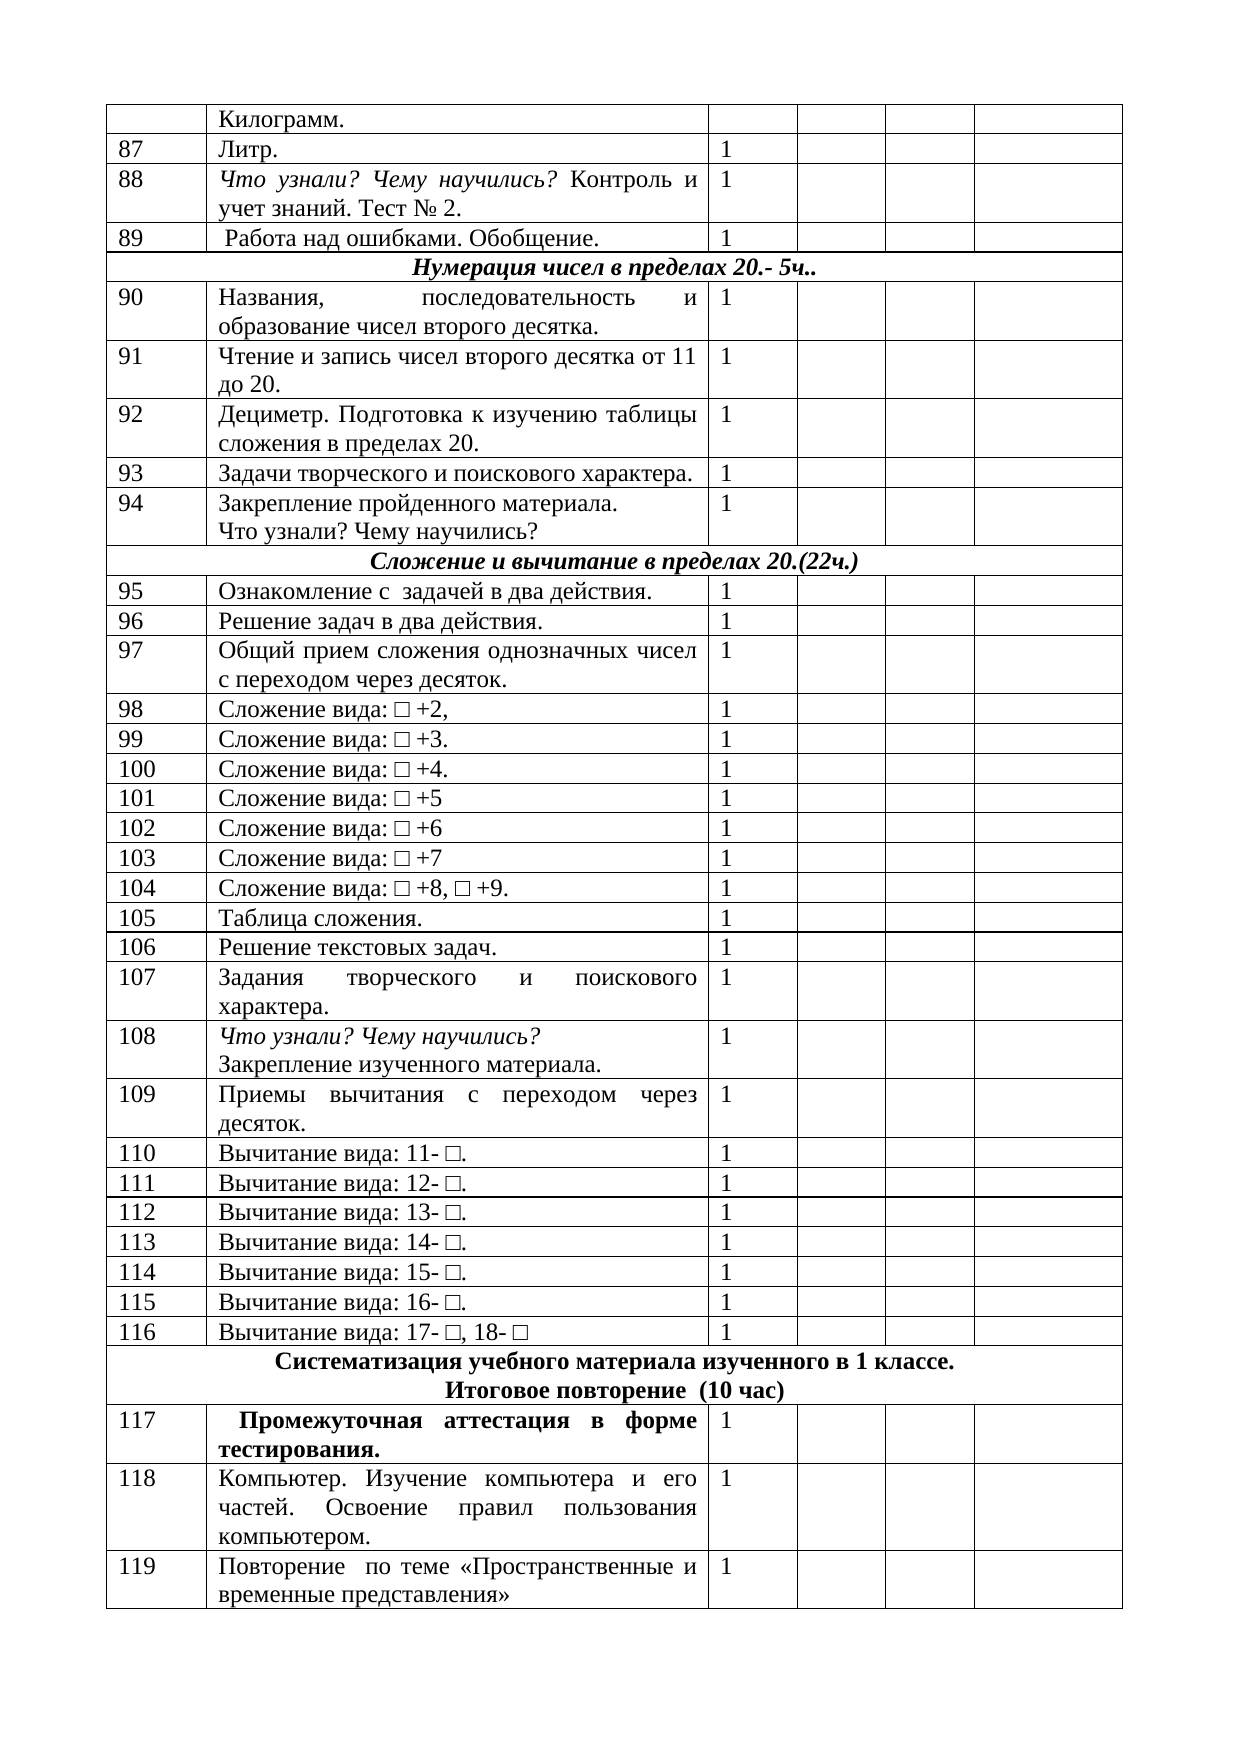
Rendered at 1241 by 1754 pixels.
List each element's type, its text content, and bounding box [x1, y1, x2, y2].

table_cell Дециметр. Подготовка к изучению таблицы сложения в пределах 20. [207, 399, 708, 457]
table_cell 99 [107, 724, 206, 753]
table_cell [975, 694, 1122, 723]
table_cell Приемы вычитания с переходом через десяток. [207, 1079, 708, 1137]
table_cell [798, 576, 885, 605]
table_cell 116 [107, 1317, 206, 1345]
table_cell [886, 458, 974, 487]
table_cell [975, 1079, 1122, 1137]
table_cell 1 [709, 341, 797, 398]
table_cell [886, 1287, 974, 1316]
table_cell 102 [107, 813, 206, 842]
table_cell Сложение вида: □ +3. [207, 724, 708, 753]
table_cell [975, 164, 1122, 222]
table_cell [798, 1551, 885, 1608]
table_cell 108 [107, 1021, 206, 1078]
table_cell [975, 724, 1122, 753]
table_cell [975, 636, 1122, 693]
table_cell [798, 341, 885, 398]
table_cell [886, 636, 974, 693]
table_cell Сложение вида: □ +5 [207, 784, 708, 812]
table_cell Вычитание вида: 11- □. [207, 1138, 708, 1167]
table_cell 115 [107, 1287, 206, 1316]
table_cell Повторение по теме «Пространственные и временные представления» [207, 1551, 708, 1608]
table_cell [798, 962, 885, 1020]
table_cell 1 [709, 933, 797, 961]
table_cell Вычитание вида: 12- □. [207, 1168, 708, 1196]
table_cell 1 [709, 576, 797, 605]
table_cell [886, 873, 974, 902]
table_cell 113 [107, 1227, 206, 1256]
table_cell [886, 694, 974, 723]
table_cell Сложение вида: □ +2, [207, 694, 708, 723]
table_cell 1 [709, 784, 797, 812]
table_cell 117 [107, 1405, 206, 1462]
table_cell [798, 488, 885, 545]
table_cell 1 [709, 1021, 797, 1078]
table_cell [975, 282, 1122, 340]
table_cell [886, 134, 974, 163]
table_cell [798, 754, 885, 782]
table_cell Задачи творческого и поискового характера. [207, 458, 708, 487]
table_cell [975, 1287, 1122, 1316]
table_cell 1 [709, 724, 797, 753]
table_cell [975, 105, 1122, 133]
table_cell [886, 1405, 974, 1462]
table_cell 119 [107, 1551, 206, 1608]
table_cell 118 [107, 1464, 206, 1550]
table_cell [798, 606, 885, 634]
table_cell [886, 813, 974, 842]
table_cell 93 [107, 458, 206, 487]
table_cell 109 [107, 1079, 206, 1137]
table_cell [886, 1021, 974, 1078]
table_cell 1 [709, 1168, 797, 1196]
table_cell 100 [107, 754, 206, 782]
table_cell Таблица сложения. [207, 903, 708, 931]
table_cell [886, 488, 974, 545]
table_cell 1 [709, 282, 797, 340]
table_cell [798, 933, 885, 961]
table_cell [798, 636, 885, 693]
table_cell 96 [107, 606, 206, 634]
table_cell [886, 933, 974, 961]
table_cell 107 [107, 962, 206, 1020]
table_cell 1 [709, 1317, 797, 1345]
table_cell Литр. [207, 134, 708, 163]
table_cell [886, 784, 974, 812]
table_cell 1 [709, 754, 797, 782]
table_cell Чтение и запись чисел второго десятка от 11 до 20. [207, 341, 708, 398]
table_cell 1 [709, 164, 797, 222]
table_cell [798, 1198, 885, 1226]
table_cell 110 [107, 1138, 206, 1167]
table_cell [798, 134, 885, 163]
table_cell Общий прием сложения однозначных чисел с переходом через десяток. [207, 636, 708, 693]
table_cell 112 [107, 1198, 206, 1226]
table_cell [798, 724, 885, 753]
table_cell [798, 694, 885, 723]
table_cell [886, 1079, 974, 1137]
table_cell [798, 843, 885, 872]
table_cell Сложение вида: □ +6 [207, 813, 708, 842]
table_cell 1 [709, 1138, 797, 1167]
table_cell Вычитание вида: 15- □. [207, 1257, 708, 1286]
table_cell Компьютер. Изучение компьютера и его частей. Освоение правил пользования компьютером. [207, 1464, 708, 1550]
table_cell [886, 606, 974, 634]
table_cell 1 [709, 399, 797, 457]
table_cell [975, 1464, 1122, 1550]
table_cell [798, 813, 885, 842]
table_cell [798, 282, 885, 340]
table_cell [886, 1198, 974, 1226]
table_cell [975, 1227, 1122, 1256]
table_cell [798, 784, 885, 812]
table_cell [975, 1198, 1122, 1226]
table_cell [975, 784, 1122, 812]
table_cell [798, 1257, 885, 1286]
table_cell Вычитание вида: 14- □. [207, 1227, 708, 1256]
table_cell 1 [709, 1198, 797, 1226]
table_cell 1 [709, 873, 797, 902]
table_cell [975, 576, 1122, 605]
table_cell Нумерация чисел в пределах 20.- 5ч.. [107, 253, 1122, 281]
table_cell [798, 1317, 885, 1345]
table_cell 89 [107, 223, 206, 251]
table_cell 95 [107, 576, 206, 605]
table_cell [798, 105, 885, 133]
table_cell 1 [709, 488, 797, 545]
table_cell 1 [709, 105, 797, 133]
table_cell [798, 873, 885, 902]
table_cell [975, 1551, 1122, 1608]
table_cell [975, 1021, 1122, 1078]
table_cell 101 [107, 784, 206, 812]
table_cell [975, 223, 1122, 251]
table_cell 103 [107, 843, 206, 872]
table_cell Закрепление пройденного материала. Что узнали? Чему научились? [207, 488, 708, 545]
table_cell Задания творческого и поискового характера. [207, 962, 708, 1020]
table_cell [886, 1257, 974, 1286]
table_cell 1 [709, 636, 797, 693]
table_cell 1 [709, 962, 797, 1020]
table_cell [798, 1287, 885, 1316]
table_cell 1 [709, 606, 797, 634]
table_cell 92 [107, 399, 206, 457]
table_cell [886, 724, 974, 753]
table_cell Вычитание вида: 13- □. [207, 1198, 708, 1226]
table_cell [798, 1138, 885, 1167]
table_cell Систематизация учебного материала изученного в 1 классе. Итоговое повторение (10 час) [107, 1346, 1122, 1404]
table_cell [798, 458, 885, 487]
table_cell 98 [107, 694, 206, 723]
table_cell [886, 282, 974, 340]
table_cell [886, 1317, 974, 1345]
table_cell [975, 813, 1122, 842]
table_cell [886, 903, 974, 931]
table_cell [886, 223, 974, 251]
table_cell 90 [107, 282, 206, 340]
table_cell 1 [709, 1079, 797, 1137]
table_cell [975, 1317, 1122, 1345]
table_cell [886, 576, 974, 605]
table_cell [886, 1168, 974, 1196]
table_cell Ознакомление с задачей в два действия. [207, 576, 708, 605]
table_cell [975, 962, 1122, 1020]
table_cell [207, 105, 708, 133]
table_cell 114 [107, 1257, 206, 1286]
table_cell 1 [709, 1287, 797, 1316]
table_cell [798, 223, 885, 251]
table_cell [798, 1168, 885, 1196]
table_cell [975, 134, 1122, 163]
table_cell Сложение вида: □ +8, □ +9. [207, 873, 708, 902]
table_cell [886, 1227, 974, 1256]
table_cell [975, 606, 1122, 634]
table_cell Что узнали? Чему научились? Закрепление изученного материала. [207, 1021, 708, 1078]
table_cell 87 [107, 134, 206, 163]
table_cell [798, 1227, 885, 1256]
table_cell [975, 933, 1122, 961]
table_cell [886, 1551, 974, 1608]
table_cell Вычитание вида: 16- □. [207, 1287, 708, 1316]
table_cell Сложение вида: □ +4. [207, 754, 708, 782]
table_cell 88 [107, 164, 206, 222]
table_cell Решение задач в два действия. [207, 606, 708, 634]
table_cell [975, 873, 1122, 902]
table_cell 105 [107, 903, 206, 931]
table_cell 104 [107, 873, 206, 902]
table_cell [798, 399, 885, 457]
table_cell Вычитание вида: 17- □, 18- □ [207, 1317, 708, 1345]
table_cell [975, 458, 1122, 487]
table_cell [886, 399, 974, 457]
table_cell [886, 1464, 974, 1550]
table_cell 1 [709, 813, 797, 842]
table_cell Решение текстовых задач. [207, 933, 708, 961]
table_cell [975, 488, 1122, 545]
table_cell [975, 903, 1122, 931]
table_cell [798, 1405, 885, 1462]
table_cell 1 [709, 1257, 797, 1286]
table_cell 1 [709, 1464, 797, 1550]
table_cell 1 [709, 1551, 797, 1608]
table_cell [975, 1138, 1122, 1167]
table_cell 94 [107, 488, 206, 545]
table_cell 1 [709, 134, 797, 163]
table_cell [886, 843, 974, 872]
table_cell [975, 1257, 1122, 1286]
table_cell [886, 164, 974, 222]
table_cell Работа над ошибками. Обобщение. [207, 223, 708, 251]
table_cell [798, 1079, 885, 1137]
table_cell Названия, последовательность и образование чисел второго десятка. [207, 282, 708, 340]
table_cell [886, 962, 974, 1020]
table_cell [798, 903, 885, 931]
table_cell 1 [709, 1227, 797, 1256]
table_cell [886, 754, 974, 782]
table_cell [798, 1021, 885, 1078]
table_cell Что узнали? Чему научились? Контроль и учет знаний. Тест № 2. [207, 164, 708, 222]
table_cell 97 [107, 636, 206, 693]
table_cell 91 [107, 341, 206, 398]
table_cell [975, 341, 1122, 398]
table_cell Сложение вида: □ +7 [207, 843, 708, 872]
table_cell 1 [709, 843, 797, 872]
table_cell 1 [709, 694, 797, 723]
table_cell Сложение и вычитание в пределах 20.(22ч.) [107, 546, 1122, 575]
table_cell [798, 164, 885, 222]
table_cell 111 [107, 1168, 206, 1196]
table_cell [886, 341, 974, 398]
table_cell 1 [709, 903, 797, 931]
table_cell 1 [709, 223, 797, 251]
table_cell 106 [107, 933, 206, 961]
table_cell [886, 1138, 974, 1167]
table_cell [975, 1405, 1122, 1462]
table_cell Промежуточная аттестация в форме тестирования. [207, 1405, 708, 1462]
table_cell [975, 1168, 1122, 1196]
table_cell [886, 105, 974, 133]
table_cell [975, 754, 1122, 782]
table_cell 86 [107, 105, 206, 133]
table_cell 1 [709, 458, 797, 487]
table_cell [975, 399, 1122, 457]
table_cell 1 [709, 1405, 797, 1462]
table_cell [975, 843, 1122, 872]
table_cell [798, 1464, 885, 1550]
